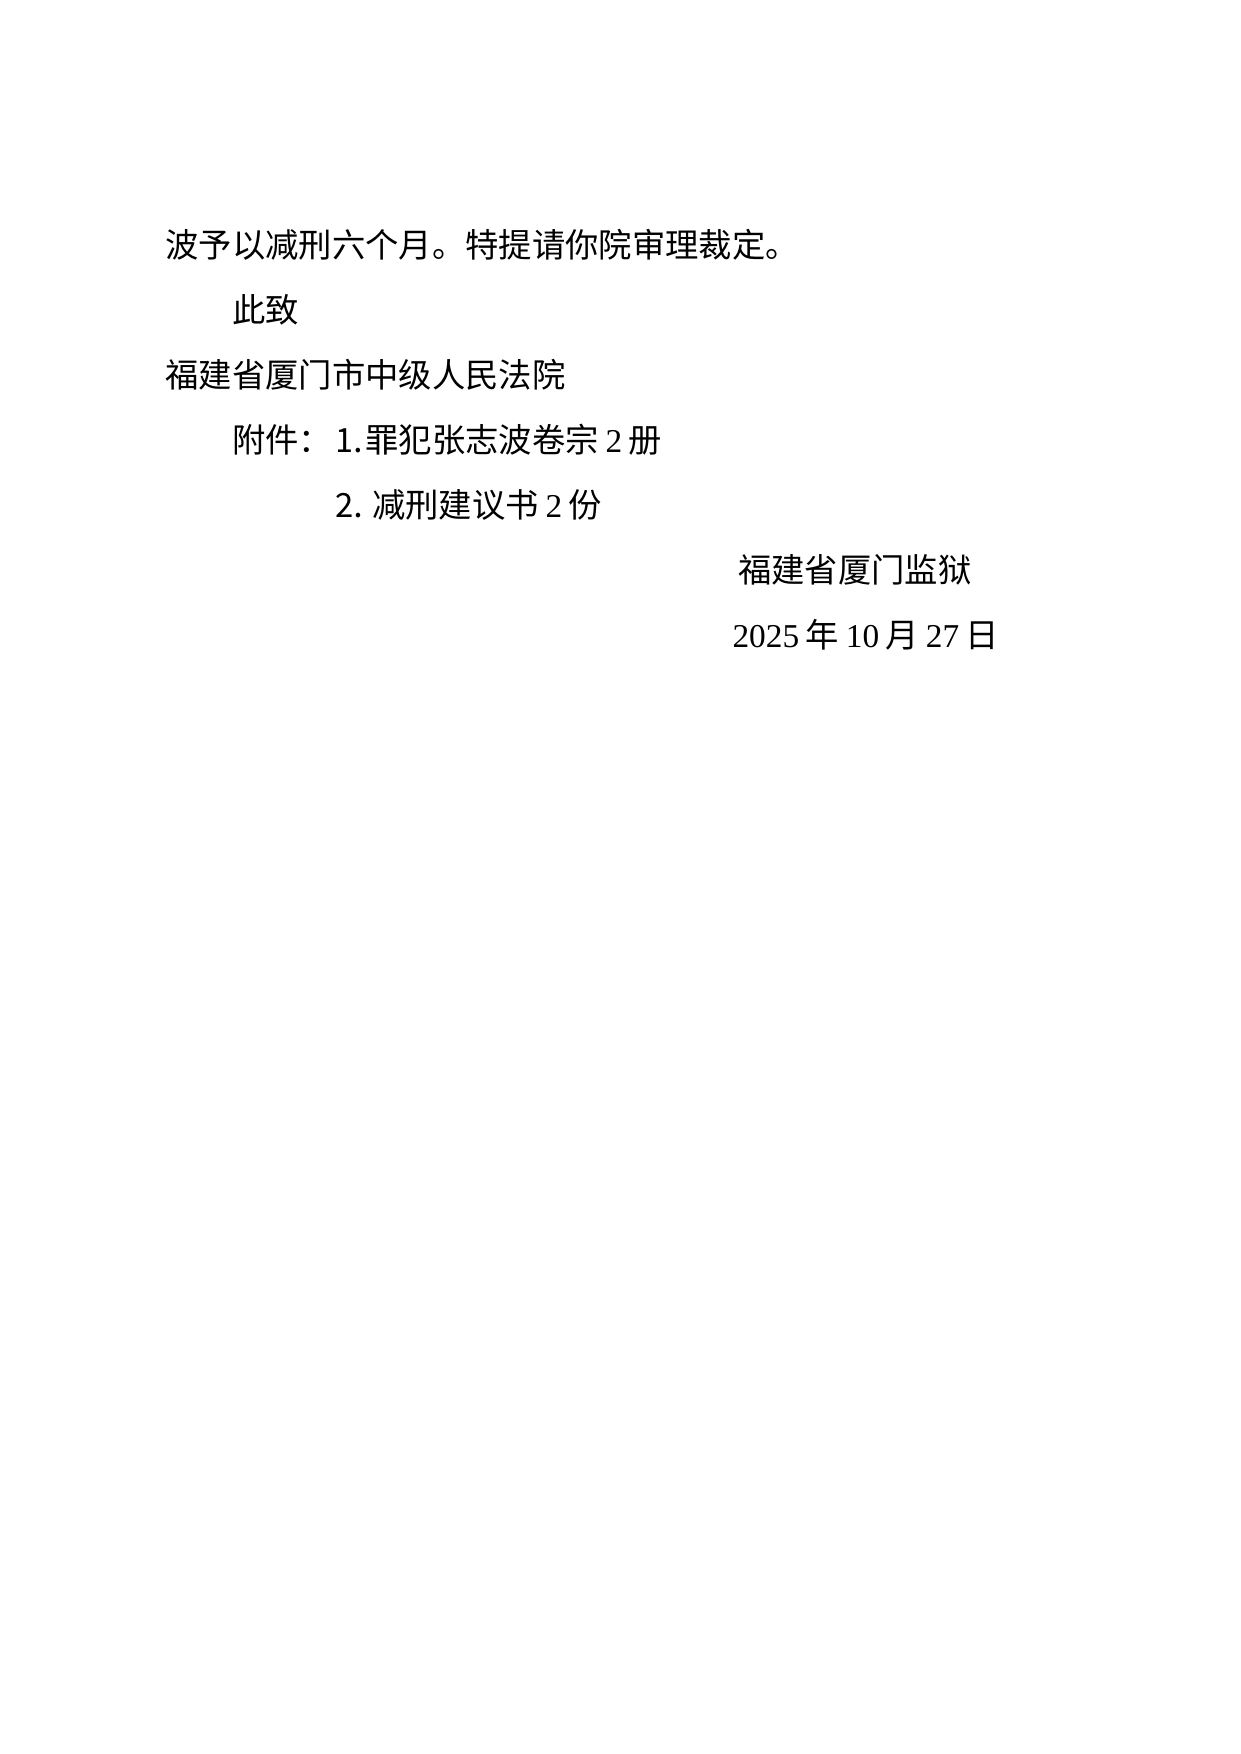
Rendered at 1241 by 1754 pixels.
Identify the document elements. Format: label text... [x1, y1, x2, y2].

text 附件：⒈罪犯张志波卷宗2册 [232, 406, 1104, 471]
text 福建省厦门市中级人民法院 [165, 341, 1109, 406]
text 此致 [165, 276, 1109, 341]
text 福建省厦门监狱 [165, 536, 971, 601]
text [165, 211, 1104, 276]
text 2025年10月27日 [165, 601, 999, 666]
text ⒉减刑建议书2份 [232, 471, 1109, 536]
